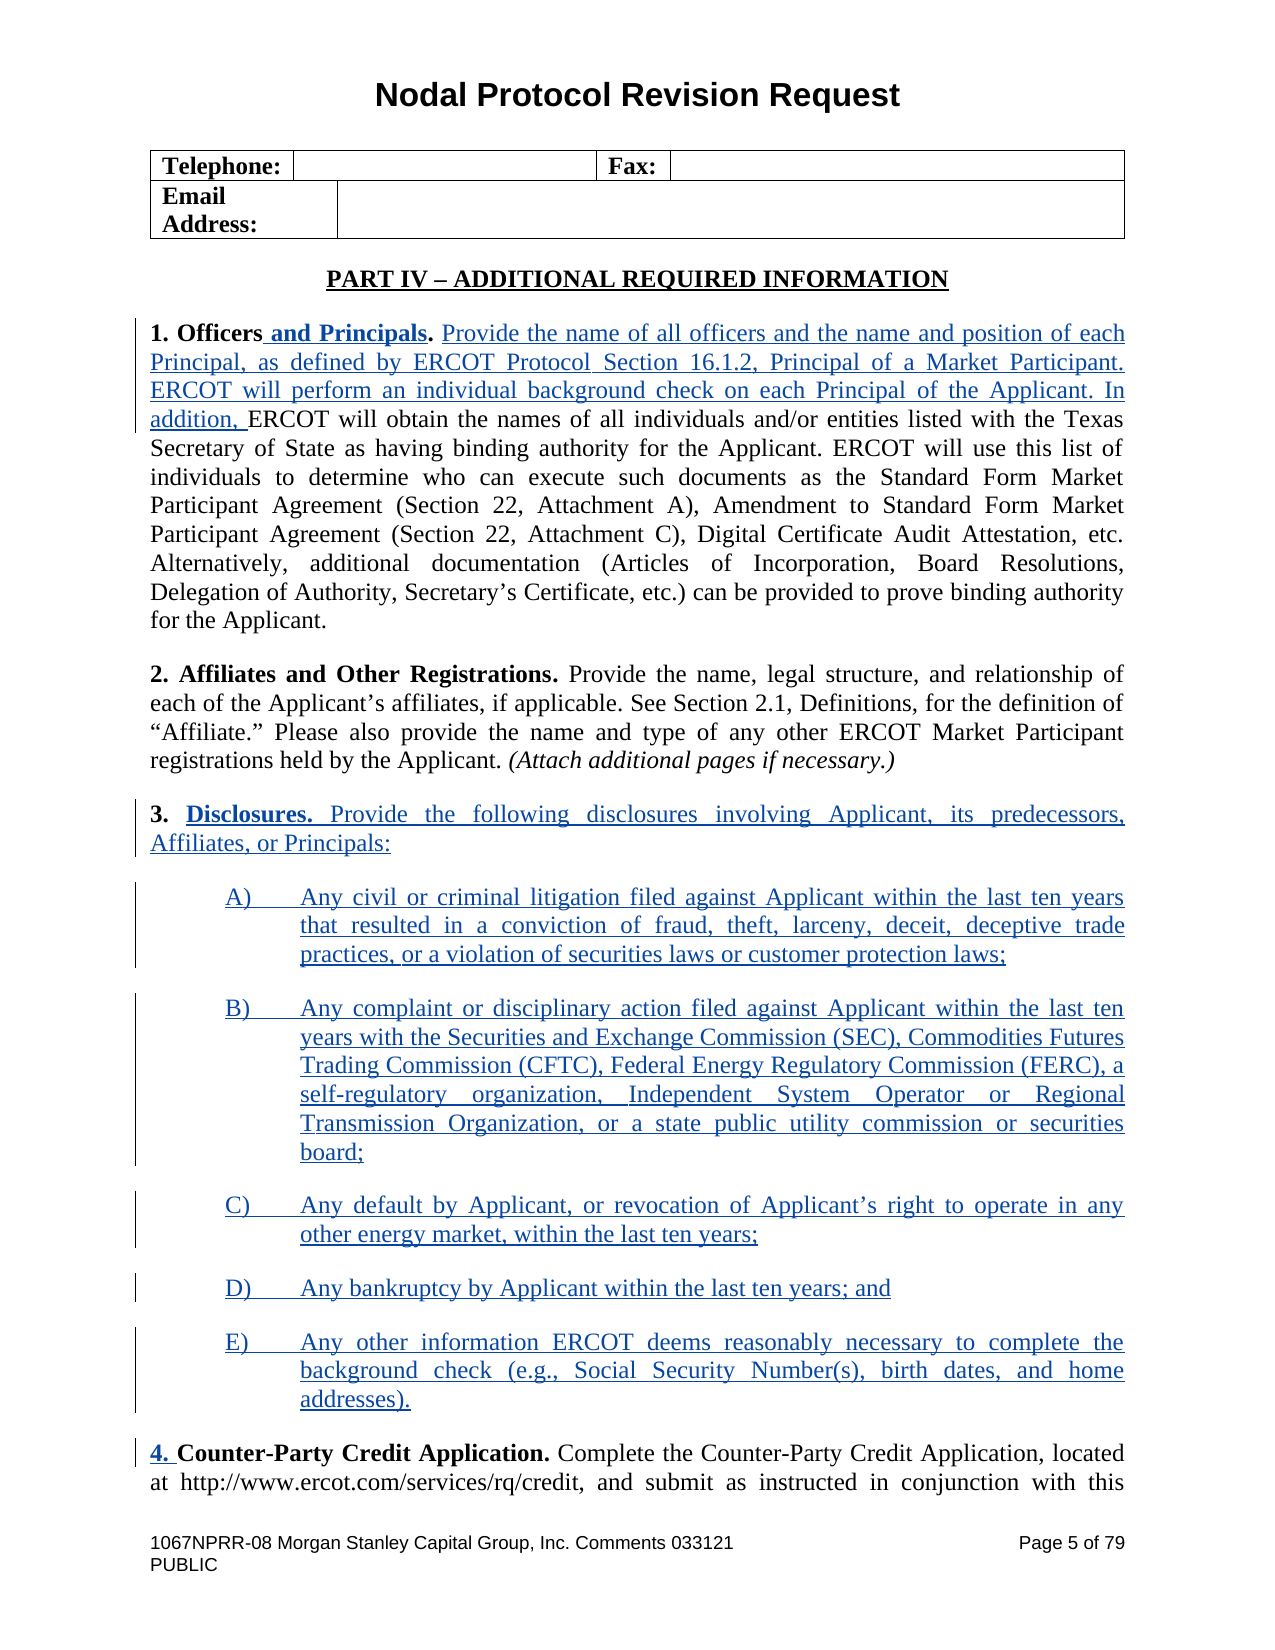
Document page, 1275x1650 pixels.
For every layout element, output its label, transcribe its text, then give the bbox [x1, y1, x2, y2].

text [150, 1438, 1125, 1496]
table_cell [338, 181, 1124, 238]
table_cell [671, 151, 1124, 180]
table_cell Fax: [597, 151, 670, 180]
text 3. [150, 799, 1125, 857]
text 2. Affiliates and Other Registrations. Provide the name, legal structure, and relationship of each of the Applicant’s affiliates, if applicable. See Section 2.1, Definitions, for the definition of “Affiliate.” Please also provide the name and type of any other ERCOT Market Participant registrations held by the Applicant. (Attach additional pages if necessary.) [150, 659, 1125, 774]
text 1. Officers. ERCOT will obtain the names of all individuals and/or entities listed with the Texas Secretary of State as having binding authority for the Applicant. ERCOT will use this list of individuals to determine who can execute such documents as the Standard Form Market Participant Agreement (Section 22, Attachment A), Amendment to Standard Form Market Participant Agreement (Section 22, Attachment C), Digital Certificate Audit Attestation, etc. Alternatively, additional documentation (Articles of Incorporation, Board Resolutions, Delegation of Authority, Secretary’s Certificate, etc.) can be provided to prove binding authority for the Applicant. [150, 402, 1125, 634]
table_cell Telephone: [151, 151, 293, 180]
text PART IV – ADDiTIONAL REQUIRED Information [150, 264, 1125, 293]
table_cell Email Address: [151, 181, 337, 238]
table_cell [294, 151, 596, 180]
text 1. Officers. ERCOT will obtain the names of all individuals and/or entities listed with the Texas Secretary of State as having binding authority for the Applicant. ERCOT will use this list of individuals to determine who can execute such documents as the Standard Form Market Participant Agreement (Section 22, Attachment A), Amendment to Standard Form Market Participant Agreement (Section 22, Attachment C), Digital Certificate Audit Attestation, etc. Alternatively, additional documentation (Articles of Incorporation, Board Resolutions, Delegation of Authority, Secretary’s Certificate, etc.) can be provided to prove binding authority for the Applicant. [150, 318, 1125, 372]
